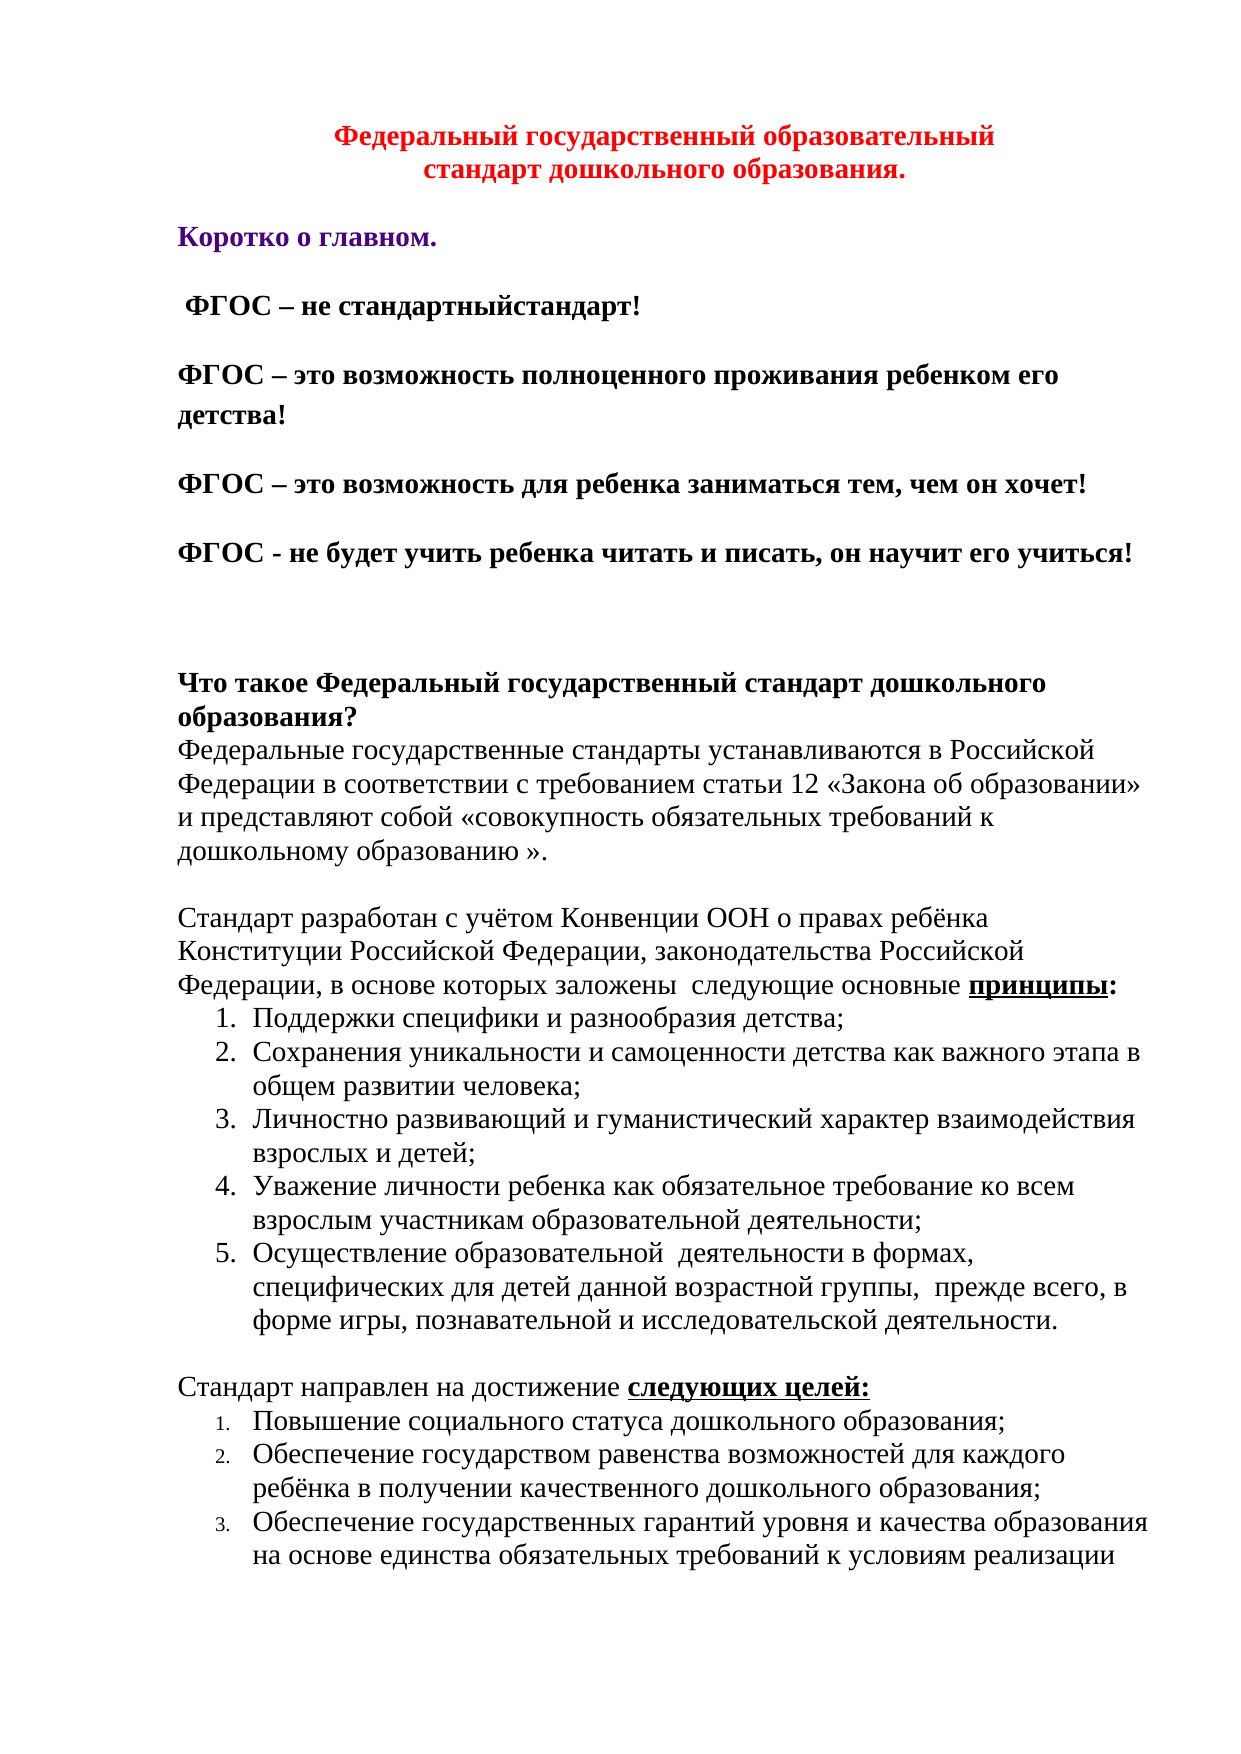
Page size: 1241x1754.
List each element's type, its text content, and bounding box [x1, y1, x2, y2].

text ФГОС – не стандартныйстандарт! [177, 281, 1152, 321]
text стандарт дошкольного образования. [177, 152, 1152, 185]
text Что такое Федеральный государственный стандарт дошкольного образования? [177, 665, 1152, 732]
list Обеспечение государством равенства возможностей для каждого ребёнка в получении качественного дошкольного образования; [215, 1437, 1152, 1504]
text Стандарт разработан с учётом Конвенции ООН о правах ребёнка Конституции Российской Федерации, законодательства Российской Федерации, в основе которых заложены следующие основные принципы: [177, 900, 1152, 1001]
list Поддержки специфики и разнообразия детства; [215, 1001, 1152, 1034]
list Повышение социального статуса дошкольного образования; [215, 1403, 1152, 1437]
list Личностно развивающий и гуманистический характер взаимодействия взрослых и детей; [215, 1101, 1152, 1168]
text ФГОС - не будет учить ребенка читать и писать, он научит его учиться! [177, 529, 1152, 569]
list Осуществление образовательной деятельности в формах, специфических для детей данной возрастной группы, прежде всего, в форме игры, познавательной и исследовательской деятельности. [215, 1235, 1152, 1336]
text Федеральный государственный образовательный [177, 118, 1152, 152]
text ФГОС – это возможность полноценного проживания ребенком его детства! [177, 351, 1152, 431]
list Уважение личности ребенка как обязательное требование ко всем взрослым участникам образовательной деятельности; [215, 1168, 1152, 1235]
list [215, 1504, 1152, 1571]
text Стандарт направлен на достижение следующих целей: [177, 1369, 1152, 1403]
text ФГОС – это возможность для ребенка заниматься тем, чем он хочет! [177, 460, 1152, 500]
list Сохранения уникальности и самоценности детства как важного этапа в общем развитии человека; [215, 1034, 1152, 1101]
text Коротко о главном. [177, 219, 1152, 252]
text Федеральные государственные стандарты устанавливаются в Российской Федерации в соответствии с требованием статьи 12 «Закона об образовании» и представляют собой «совокупность обязательных требований к дошкольному образованию ». [177, 732, 1152, 866]
